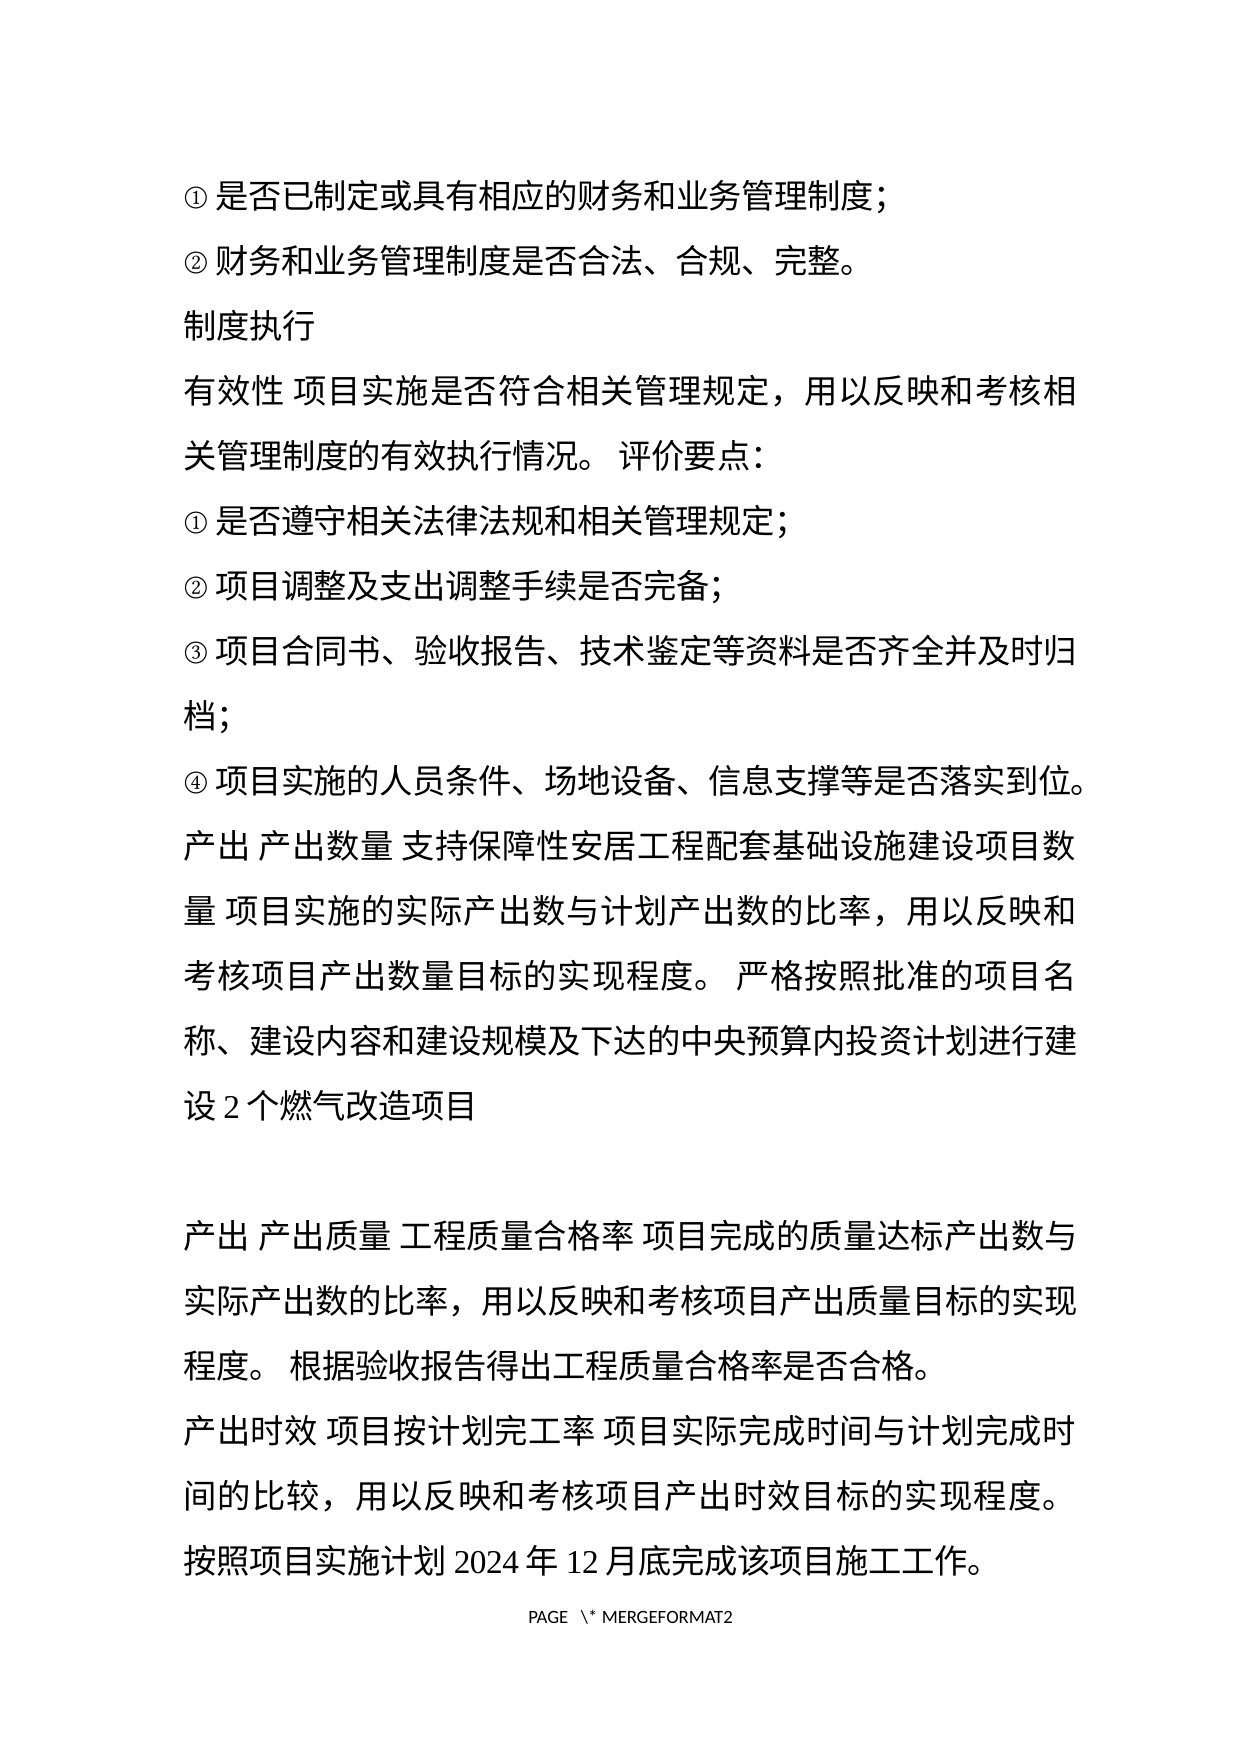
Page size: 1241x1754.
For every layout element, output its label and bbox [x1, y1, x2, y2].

text [183, 162, 1078, 1592]
